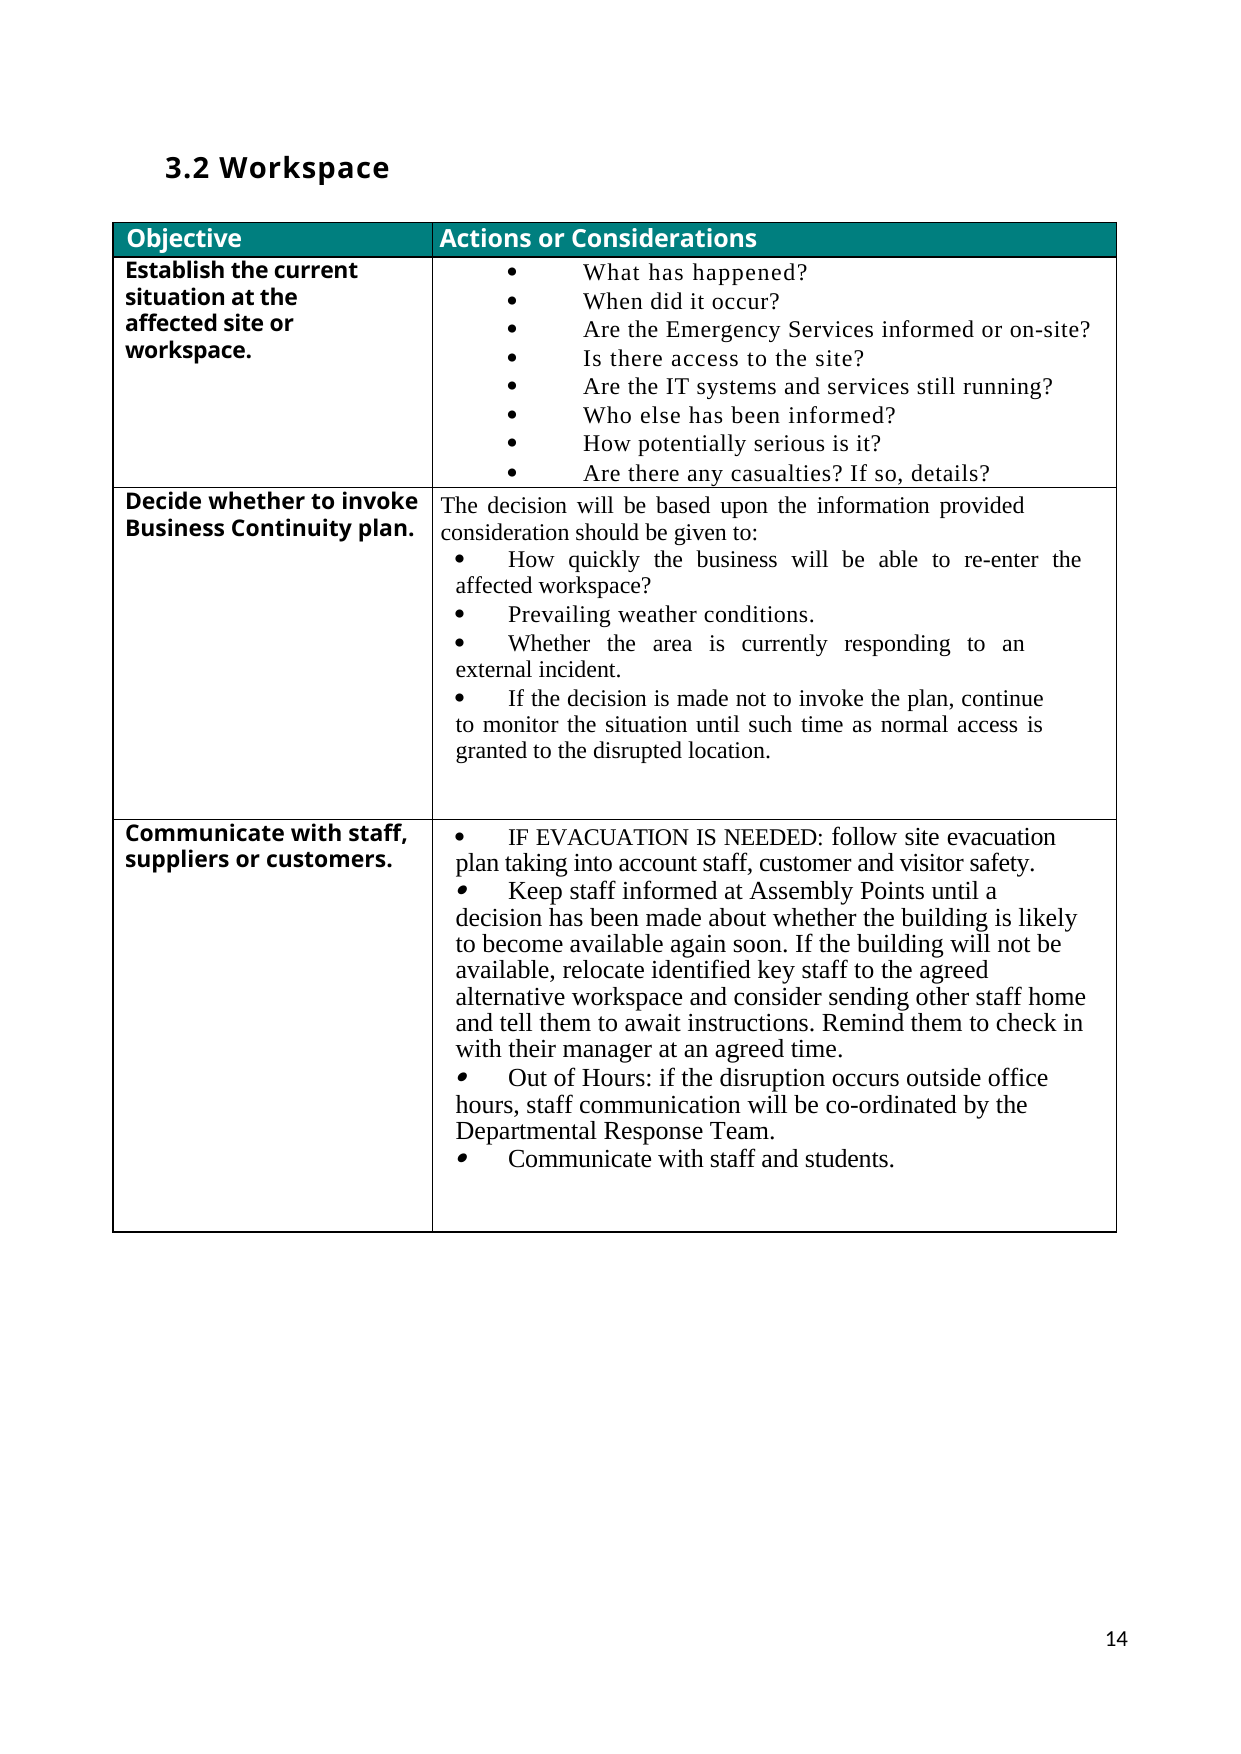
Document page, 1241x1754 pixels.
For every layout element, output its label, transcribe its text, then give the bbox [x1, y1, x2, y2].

table_cell IF EVACUATION IS NEEDED: follow site evacuation plan taking into account staff, customer and visitor safety. Keep staff informed at Assembly Points until a decision has been made about whether the building is likely to become available again soon. If the building will not be available, relocate identified key staff to the agreed alternative workspace and consider sending other staff home and tell them to await instructions. Remind them to check in with their manager at an agreed time. Out of Hours: if the disruption occurs outside office hours, staff communication will be co-ordinated by the Departmental Response Team. Communicate with staff and students. [433, 820, 1116, 1231]
table_header Objective [114, 223, 432, 256]
table_cell Decide whether to invoke Business Continuity plan. [114, 488, 432, 819]
table_cell What has happened? When did it occur? Are the Emergency Services informed or on-site? Is there access to the site? Are the IT systems and services still running? Who else has been informed? How potentially serious is it? Are there any casualties? If so, details? [433, 258, 1116, 487]
table_cell Establish the current situation at the affected site or workspace. [114, 258, 432, 487]
table_cell Communicate with staff, suppliers or customers. [114, 820, 432, 1231]
text 3.2 Workspace [165, 151, 1128, 186]
table_cell The decision will be based upon the information provided consideration should be given to: How quickly the business will be able to re-enter the affected workspace? Prevailing weather conditions. Whether the area is currently responding to an external incident. If the decision is made not to invoke the plan, continue to monitor the situation until such time as normal access is granted to the disrupted location. [433, 488, 1116, 819]
table_header Actions or Considerations [433, 223, 1116, 256]
